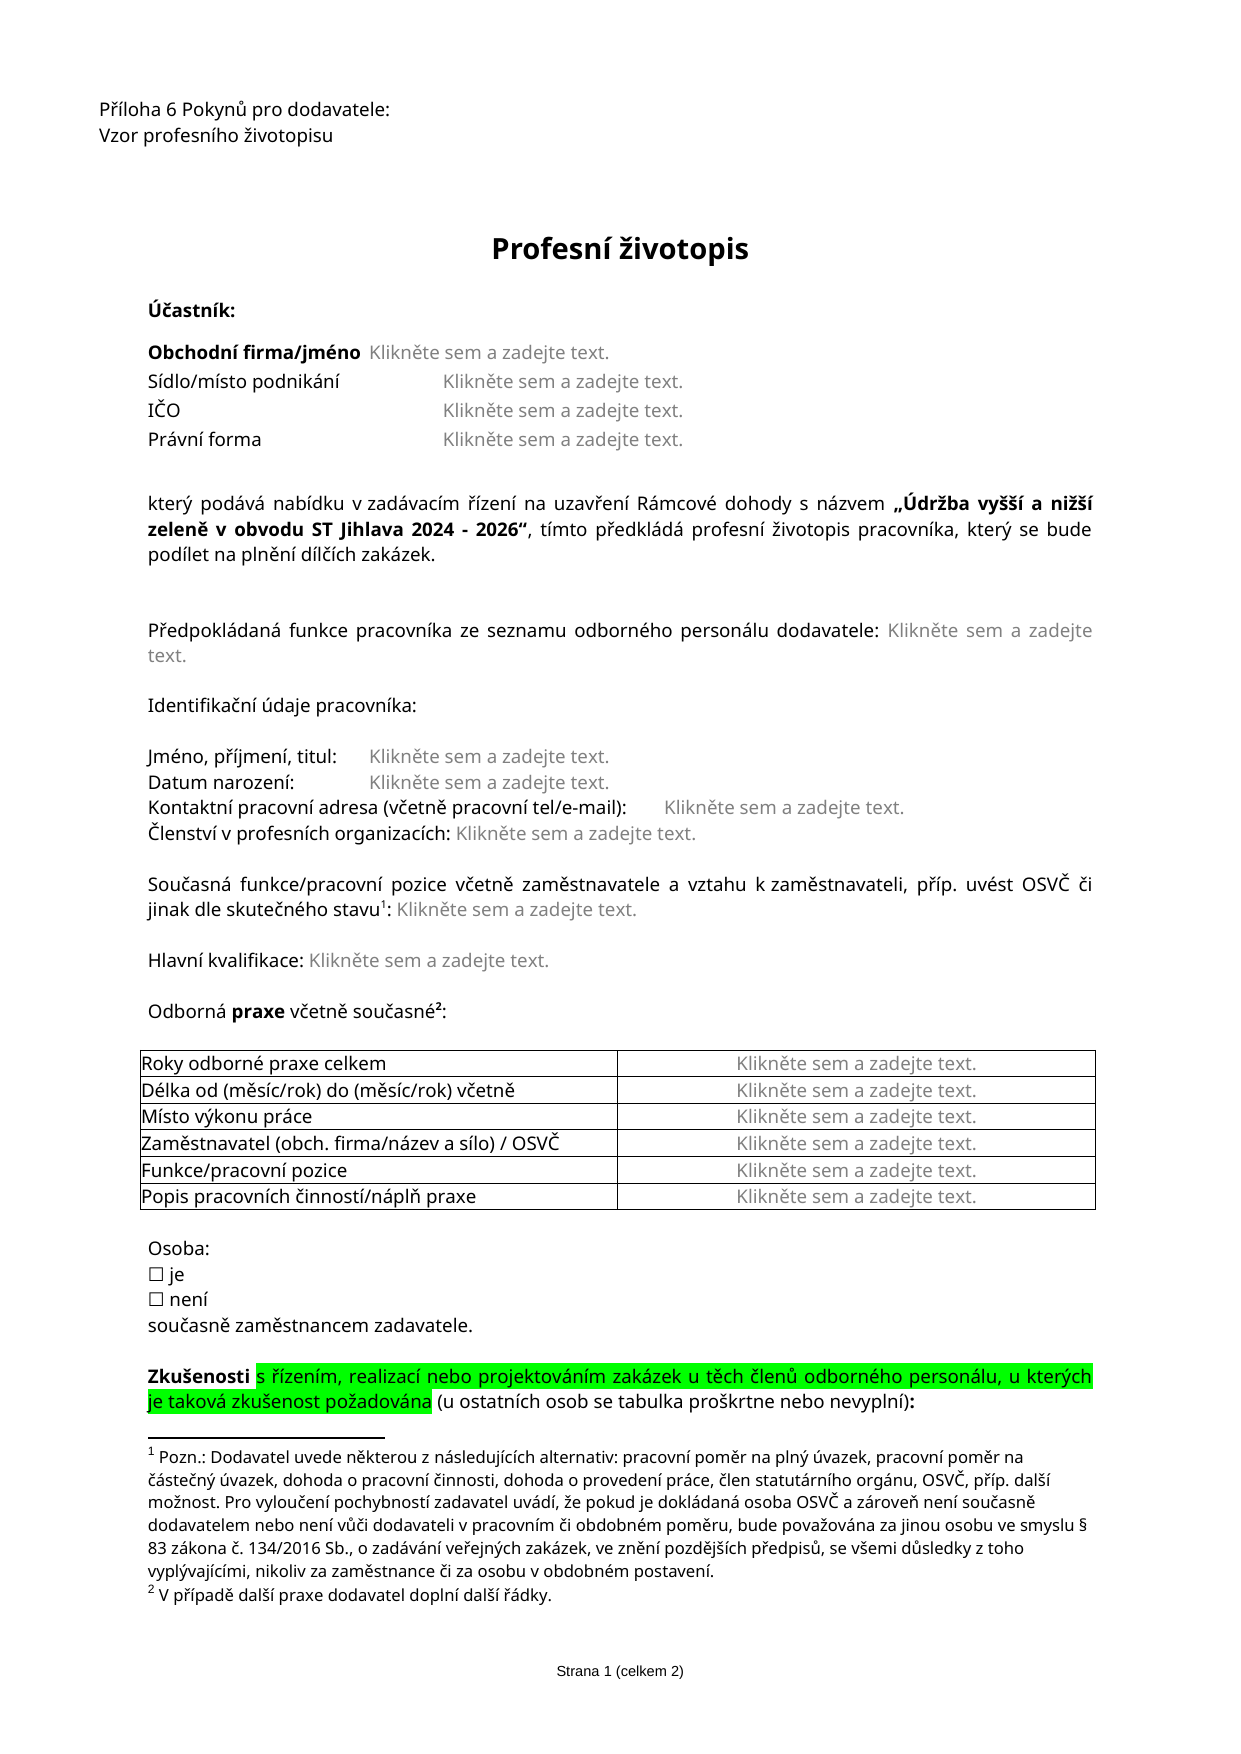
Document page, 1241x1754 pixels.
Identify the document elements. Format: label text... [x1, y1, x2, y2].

text Členství v profesních organizacích: [148, 820, 1093, 846]
text Hlavní kvalifikace: [148, 948, 1093, 973]
text Osoba: [148, 1236, 1093, 1261]
text který podává nabídku v zadávacím řízení na uzavření Rámcové dohody s názvem „Údržba vyšší a nižší zeleně v obvodu ST Jihlava 2024 - 2026“, tímto předkládá profesní životopis pracovníka, který se bude podílet na plnění dílčích zakázek. [148, 490, 1093, 567]
table_header Roky odborné praxe celkem [141, 1051, 617, 1076]
table_cell [618, 1130, 1095, 1156]
text Předpokládaná funkce pracovníka ze seznamu odborného personálu dodavatele: [148, 617, 1093, 667]
table_cell [618, 1184, 1095, 1209]
text Kontaktní pracovní adresa (včetně pracovní tel/e-mail): [148, 794, 1093, 820]
table_cell Místo výkonu práce [141, 1104, 617, 1129]
text Odborná praxe včetně současné: [148, 999, 1093, 1024]
text Právní forma [148, 423, 1093, 452]
table_cell [618, 1077, 1095, 1103]
text Účastník: [148, 293, 1093, 324]
table_cell Délka od (měsíc/rok) do (měsíc/rok) včetně [141, 1077, 617, 1103]
title Profesní životopis [148, 228, 1093, 268]
table_cell [618, 1157, 1095, 1182]
text Datum narození: [148, 769, 1093, 794]
table_cell [618, 1104, 1095, 1129]
text Obchodní firma/jméno [148, 336, 1093, 365]
text IČO [148, 394, 1093, 423]
text současně zaměstnancem zadavatele. [148, 1312, 1093, 1338]
text Sídlo/místo podnikání [148, 365, 1093, 394]
text Současná funkce/pracovní pozice včetně zaměstnavatele a vztahu k zaměstnavateli, příp. uvést OSVČ či jinak dle skutečného stavu: [148, 871, 1093, 922]
table_cell Zaměstnavatel (obch. firma/název a sílo) / OSVČ [141, 1130, 617, 1156]
text Identifikační údaje pracovníka: [148, 692, 1093, 718]
table_cell Popis pracovních činností/náplň praxe [141, 1184, 617, 1209]
text není [148, 1287, 1093, 1312]
text je [148, 1261, 1093, 1287]
text Jméno, příjmení, titul: [148, 743, 1093, 769]
table_cell Funkce/pracovní pozice [141, 1157, 617, 1182]
table_header [618, 1051, 1095, 1076]
text Zkušenosti s řízením, realizací nebo projektováním zakázek u těch členů odborného personálu, u kterých je taková zkušenost požadována (u ostatních osob se tabulka proškrtne nebo nevyplní): [432, 1389, 1093, 1414]
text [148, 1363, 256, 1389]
